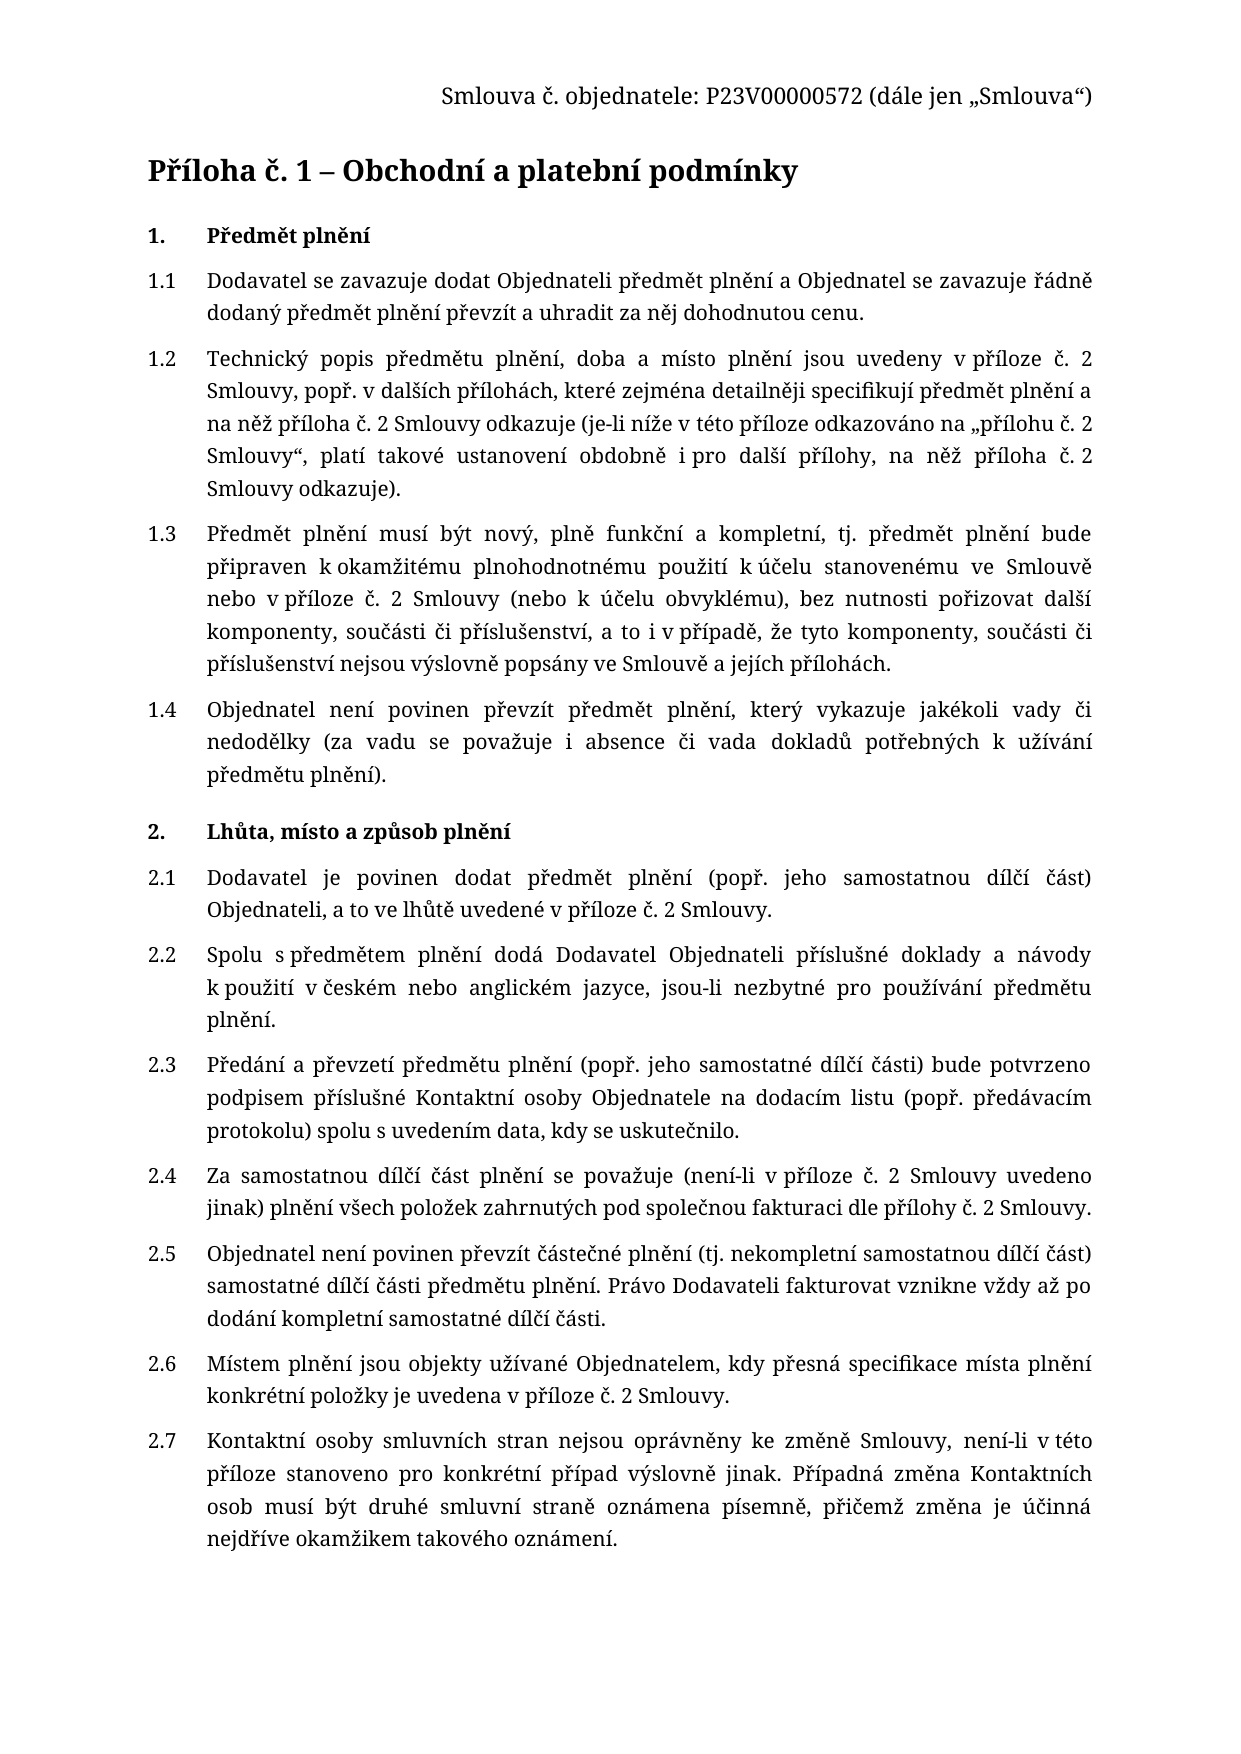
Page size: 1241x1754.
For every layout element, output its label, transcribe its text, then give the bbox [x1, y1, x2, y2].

list Dodavatel se zavazuje dodat Objednateli předmět plnění a Objednatel se zavazuje řádně dodaný předmět plnění převzít a uhradit za něj dohodnutou cenu. [148, 266, 1093, 327]
list Technický popis předmětu plnění, doba a místo plnění jsou uvedeny v příloze č. 2 Smlouvy, popř. v dalších přílohách, které zejména detailněji specifikují předmět plnění a na něž příloha č. 2 Smlouvy odkazuje (je-li níže v této příloze odkazováno na „přílohu č. 2 Smlouvy“, platí takové ustanovení obdobně i pro další přílohy, na něž příloha č. 2 Smlouvy odkazuje). [148, 344, 1093, 502]
list Kontaktní osoby smluvních stran nejsou oprávněny ke změně Smlouvy, není-li v této příloze stanoveno pro konkrétní případ výslovně jinak. Případná změna Kontaktních osob musí být druhé smluvní straně oznámena písemně, přičemž změna je účinná nejdříve okamžikem takového oznámení. [148, 1427, 1093, 1553]
list Lhůta, místo a způsob plnění [148, 817, 1093, 846]
text Příloha č. 1 – Obchodní a platební podmínky [148, 150, 1093, 190]
list Místem plnění jsou objekty užívané Objednatelem, kdy přesná specifikace místa plnění konkrétní položky je uvedena v příloze č. 2 Smlouvy. [148, 1349, 1093, 1410]
list Předání a převzetí předmětu plnění (popř. jeho samostatné dílčí části) bude potvrzeno podpisem příslušné Kontaktní osoby Objednatele na dodacím listu (popř. předávacím protokolu) spolu s uvedením data, kdy se uskutečnilo. [148, 1051, 1093, 1144]
list Předmět plnění [148, 221, 1093, 249]
list Objednatel není povinen převzít částečné plnění (tj. nekompletní samostatnou dílčí část) samostatné dílčí části předmětu plnění. Právo Dodavateli fakturovat vznikne vždy až po dodání kompletní samostatné dílčí části. [148, 1239, 1093, 1332]
list Předmět plnění musí být nový, plně funkční a kompletní, tj. předmět plnění bude připraven k okamžitému plnohodnotnému použití k účelu stanovenému ve Smlouvě nebo v příloze č. 2 Smlouvy (nebo k účelu obvyklému), bez nutnosti pořizovat další komponenty, součásti či příslušenství, a to i v případě, že tyto komponenty, součásti či příslušenství nejsou výslovně popsány ve Smlouvě a jejích přílohách. [148, 519, 1093, 678]
list Dodavatel je povinen dodat předmět plnění (popř. jeho samostatnou dílčí část) Objednateli, a to ve lhůtě uvedené v příloze č. 2 Smlouvy. [148, 863, 1093, 924]
list Za samostatnou dílčí část plnění se považuje (není-li v příloze č. 2 Smlouvy uvedeno jinak) plnění všech položek zahrnutých pod společnou fakturaci dle přílohy č. 2 Smlouvy. [148, 1161, 1093, 1222]
list Spolu s předmětem plnění dodá Dodavatel Objednateli příslušné doklady a návody k použití v českém nebo anglickém jazyce, jsou-li nezbytné pro používání předmětu plnění. [148, 940, 1093, 1034]
list Objednatel není povinen převzít předmět plnění, který vykazuje jakékoli vady či nedodělky (za vadu se považuje i absence či vada dokladů potřebných k užívání předmětu plnění). [148, 695, 1093, 788]
